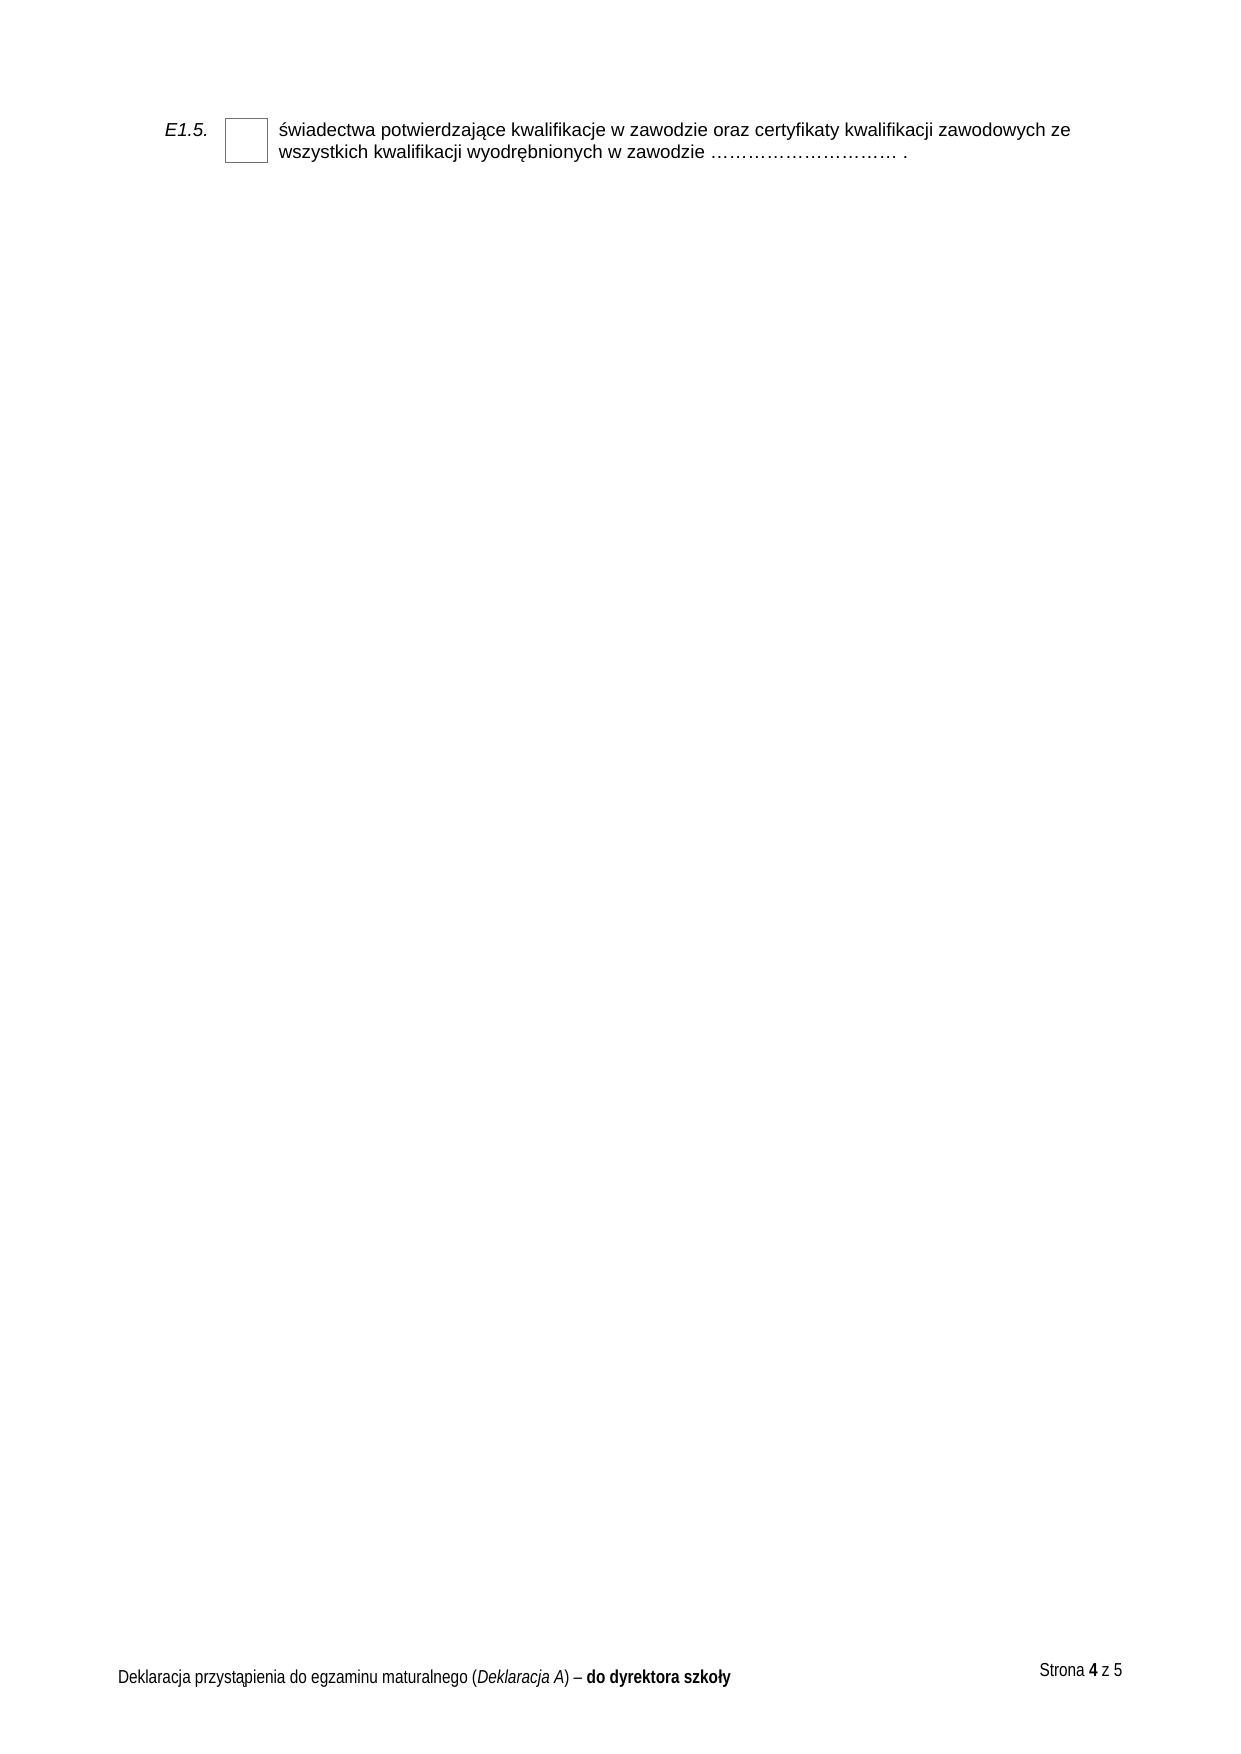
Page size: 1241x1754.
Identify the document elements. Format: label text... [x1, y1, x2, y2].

table_cell świadectwa potwierdzające kwalifikacje w zawodzie oraz certyfikaty kwalifikacji zawodowych ze wszystkich kwalifikacji wyodrębnionych w zawodzie ………………………… . [268, 118, 1137, 162]
table_cell [226, 119, 267, 162]
table_cell E1.5. [153, 118, 225, 162]
